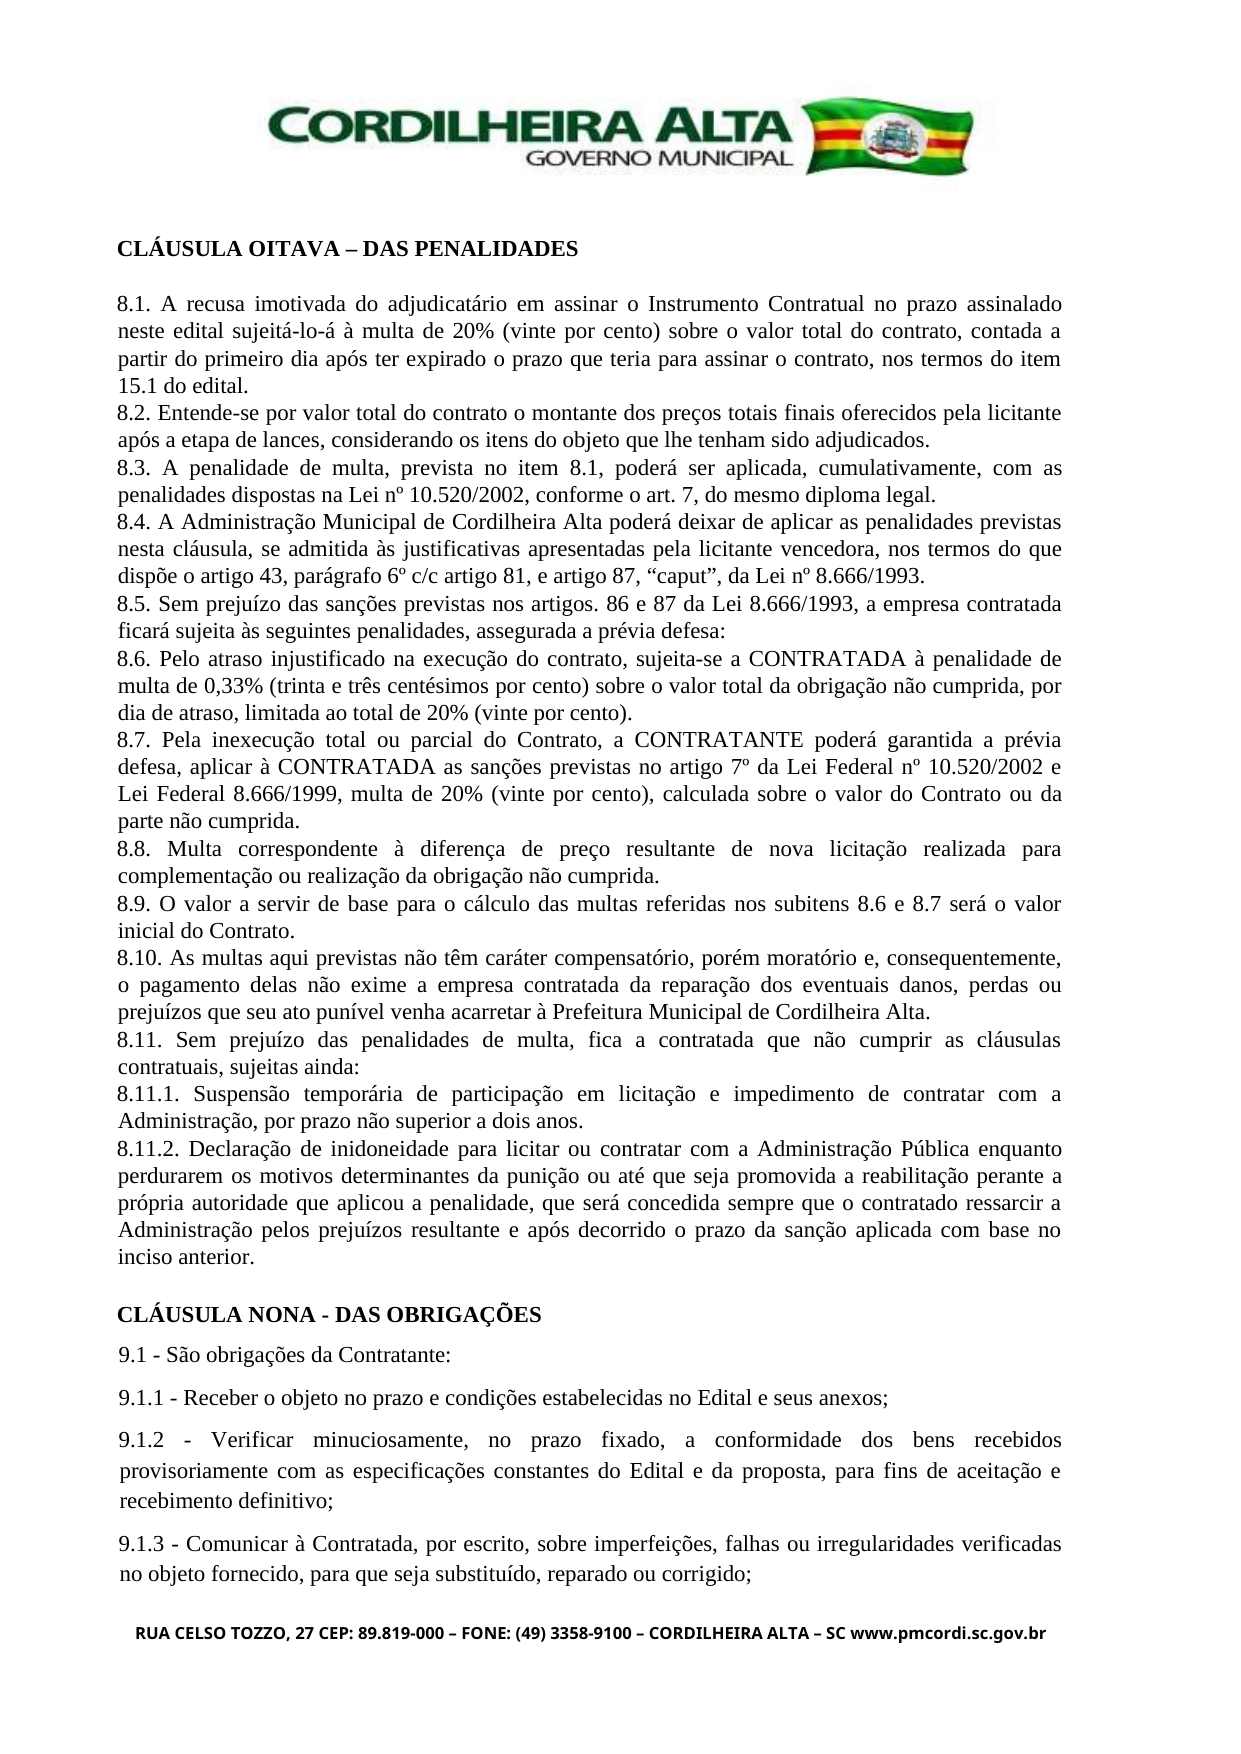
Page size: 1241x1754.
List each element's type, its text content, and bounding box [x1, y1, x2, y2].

text 9.1.3 - Comunicar à Contratada, por escrito, sobre imperfeições, falhas ou irregularidades verificadas no objeto fornecido, para que seja substituído, reparado ou corrigido; [118, 1530, 1063, 1586]
text 8.8. Multa correspondente à diferença de preço resultante de nova licitação realizada para complementação ou realização da obrigação não cumprida. [117, 835, 1063, 888]
text 9.1.2 - Verificar minuciosamente, no prazo fixado, a conformidade dos bens recebidos provisoriamente com as especificações constantes do Edital e da proposta, para fins de aceitação e recebimento definitivo; [118, 1427, 1063, 1513]
text 8.11.2. Declaração de inidoneidade para licitar ou contratar com a Administração Pública enquanto perdurarem os motivos determinantes da punição ou até que seja promovida a reabilitação perante a própria autoridade que aplicou a penalidade, que será concedida sempre que o contratado ressarcir a Administração pelos prejuízos resultante e após decorrido o prazo da sanção aplicada com base no inciso anterior. [117, 1135, 1063, 1270]
text 8.11. Sem prejuízo das penalidades de multa, fica a contratada que não cumprir as cláusulas contratuais, sujeitas ainda: [117, 1026, 1063, 1079]
text 8.11.1. Suspensão temporária de participação em licitação e impedimento de contratar com a Administração, por prazo não superior a dois anos. [117, 1081, 1063, 1134]
text 8.1. A recusa imotivada do adjudicatário em assinar o Instrumento Contratual no prazo assinalado neste edital sujeitá-lo-á à multa de 20% (vinte por cento) sobre o valor total do contrato, contada a partir do primeiro dia após ter expirado o prazo que teria para assinar o contrato, nos termos do item 15.1 do edital. [117, 291, 1063, 398]
text 9.1.1 - Receber o objeto no prazo e condições estabelecidas no Edital e seus anexos; [118, 1384, 1063, 1410]
text 8.6. Pelo atraso injustificado na execução do contrato, sujeita-se a CONTRATADA à penalidade de multa de 0,33% (trinta e três centésimos por cento) sobre o valor total da obrigação não cumprida, por dia de atraso, limitada ao total de 20% (vinte por cento). [117, 645, 1063, 725]
text 8.5. Sem prejuízo das sanções previstas nos artigos. 86 e 87 da Lei 8.666/1993, a empresa contratada ficará sujeita às seguintes penalidades, assegurada a prévia defesa: [117, 590, 1063, 643]
text 8.10. As multas aqui previstas não têm caráter compensatório, porém moratório e, consequentemente, o pagamento delas não exime a empresa contratada da reparação dos eventuais danos, perdas ou prejuízos que seu ato punível venha acarretar à Prefeitura Municipal de Cordilheira Alta. [117, 944, 1063, 1025]
text CLÁUSULA NONA - DAS OBRIGAÇÕES [117, 1302, 579, 1328]
text 8.9. O valor a servir de base para o cálculo das multas referidas nos subitens 8.6 e 8.7 será o valor inicial do Contrato. [117, 890, 1063, 943]
text 9.1 - São obrigações da Contratante: [118, 1341, 1063, 1367]
subtitle CLÁUSULA OITAVA – DAS PENALIDADES [117, 236, 1063, 262]
text 8.3. A penalidade de multa, prevista no item 8.1, poderá ser aplicada, cumulativamente, com as penalidades dispostas na Lei nº 10.520/2002, conforme o art. 7, do mesmo diploma legal. [117, 454, 1063, 507]
text 8.4. A Administração Municipal de Cordilheira Alta poderá deixar de aplicar as penalidades previstas nesta cláusula, se admitida às justificativas apresentadas pela licitante vencedora, nos termos do que dispõe o artigo 43, parágrafo 6º c/c artigo 81, e artigo 87, “caput”, da Lei nº 8.666/1993. [117, 508, 1063, 589]
text 8.2. Entende-se por valor total do contrato o montante dos preços totais finais oferecidos pela licitante após a etapa de lances, considerando os itens do objeto que lhe tenham sido adjudicados. [117, 399, 1063, 453]
picture [245, 73, 997, 201]
text 8.7. Pela inexecução total ou parcial do Contrato, a CONTRATANTE poderá garantida a prévia defesa, aplicar à CONTRATADA as sanções previstas no artigo 7º da Lei Federal nº 10.520/2002 e Lei Federal 8.666/1999, multa de 20% (vinte por cento), calculada sobre o valor do Contrato ou da parte não cumprida. [117, 726, 1063, 834]
